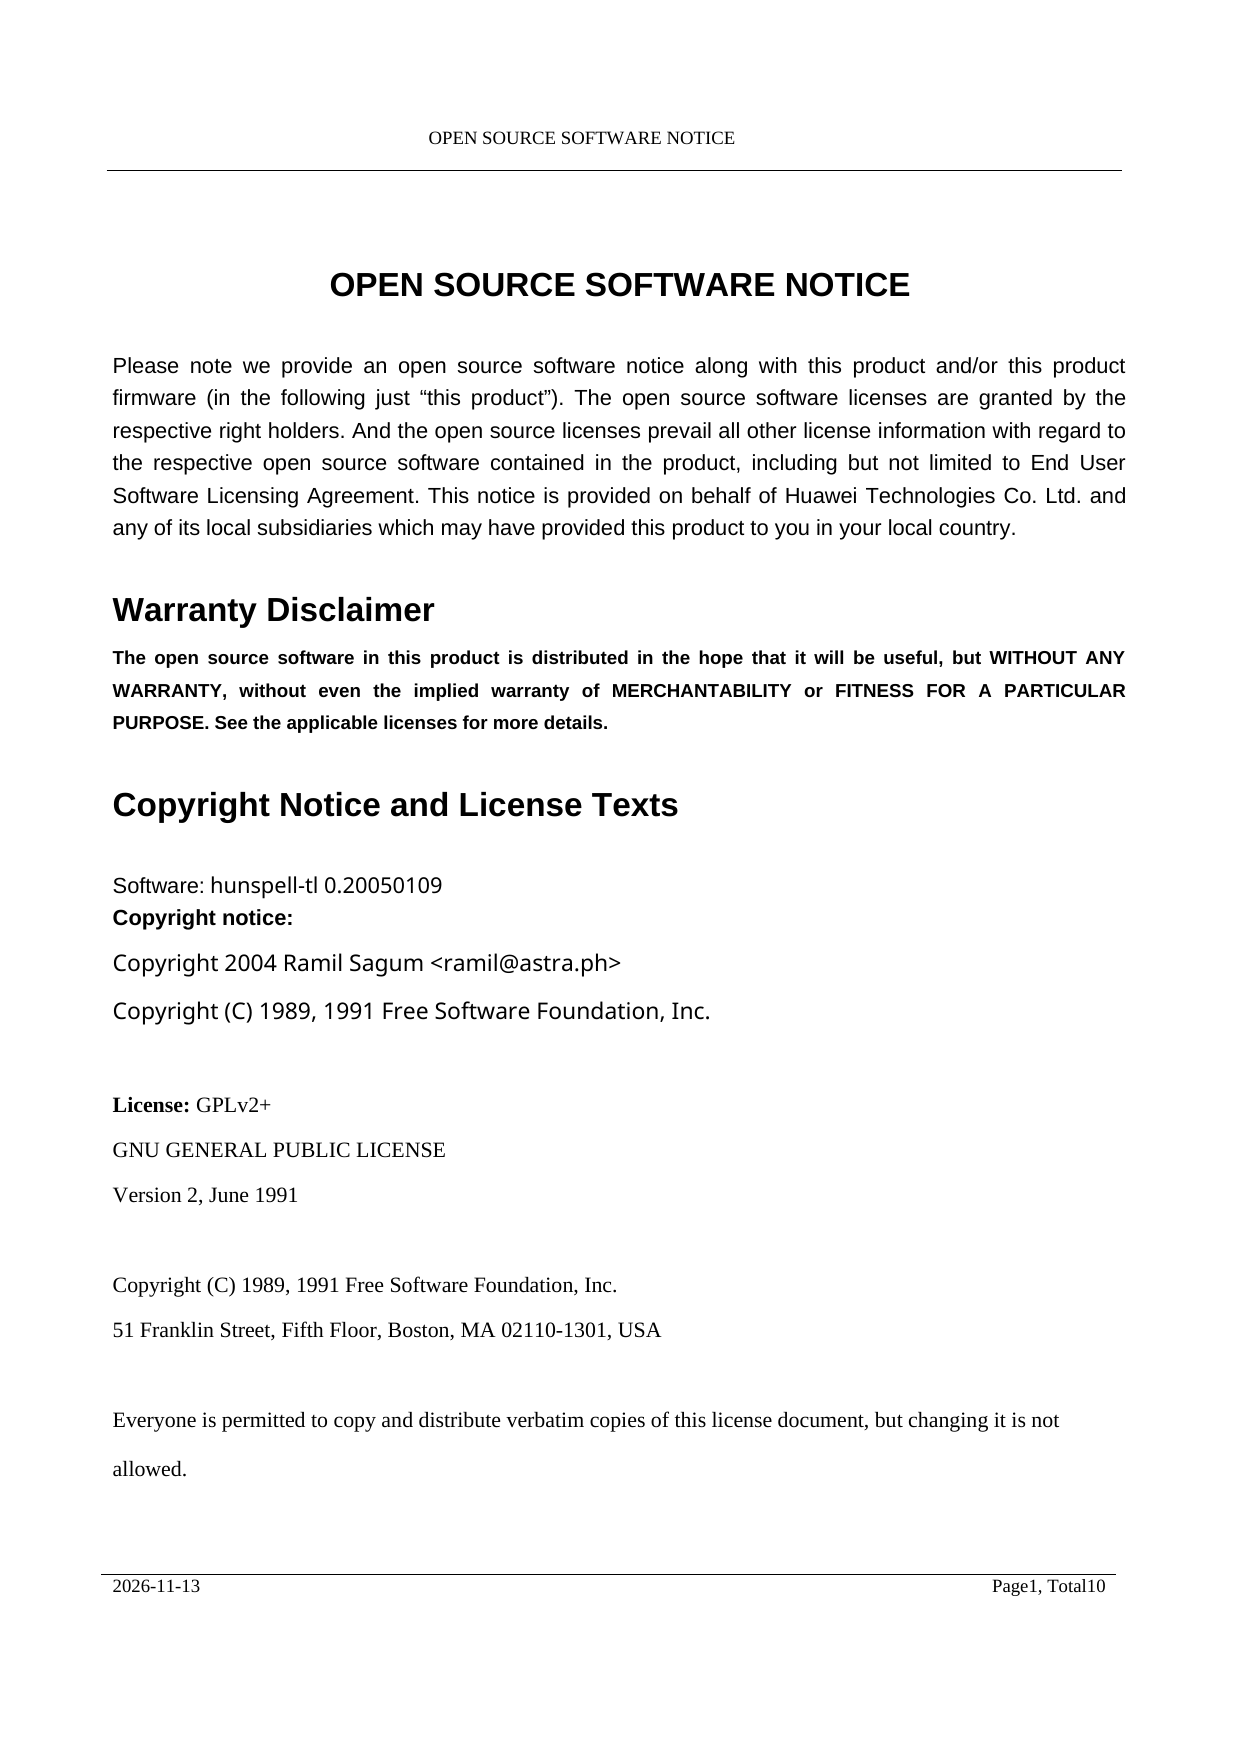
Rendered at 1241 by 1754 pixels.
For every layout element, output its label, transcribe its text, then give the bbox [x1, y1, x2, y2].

text Copyright 2004 Ramil Sagum <ramil@astra.ph> [112, 947, 1128, 979]
text Copyright notice: [112, 901, 1128, 934]
text Copyright (C) 1989, 1991 Free Software Foundation, Inc. [112, 1268, 1128, 1301]
text Software: hunspell-tl 0.20050109 [112, 869, 1128, 901]
text License: GPLv2+ [112, 1088, 1128, 1120]
text Everyone is permitted to copy and distribute verbatim copies of this license document, but changing it is not allowed. [112, 1404, 1128, 1485]
text 51 Franklin Street, Fifth Floor, Boston, MA 02110-1301, USA [112, 1313, 1128, 1346]
text GNU GENERAL PUBLIC LICENSE [112, 1133, 1128, 1166]
text Version 2, June 1991 [112, 1178, 1128, 1211]
text Copyright Notice and License Texts [112, 771, 1128, 836]
text Please note we provide an open source software notice along with this product and/or this product firmware (in the following just “this product”). The open source software licenses are granted by the respective right holders. And the open source licenses prevail all other license information with regard to the respective open source software contained in the product, including but not limited to End User Software Licensing Agreement. This notice is provided on behalf of Huawei Technologies Co. Ltd. and any of its local subsidiaries which may have provided this product to you in your local country. [112, 349, 1128, 544]
text OPEN SOURCE SOFTWARE NOTICE [112, 251, 1128, 316]
text The open source software in this product is distributed in the hope that it will be useful, but WITHOUT ANY WARRANTY, without even the implied warranty of MERCHANTABILITY or FITNESS FOR A PARTICULAR PURPOSE. See the applicable licenses for more details. [112, 641, 1128, 739]
text Copyright (C) 1989, 1991 Free Software Foundation, Inc. [112, 995, 1128, 1027]
text Warranty Disclaimer [112, 576, 1128, 641]
